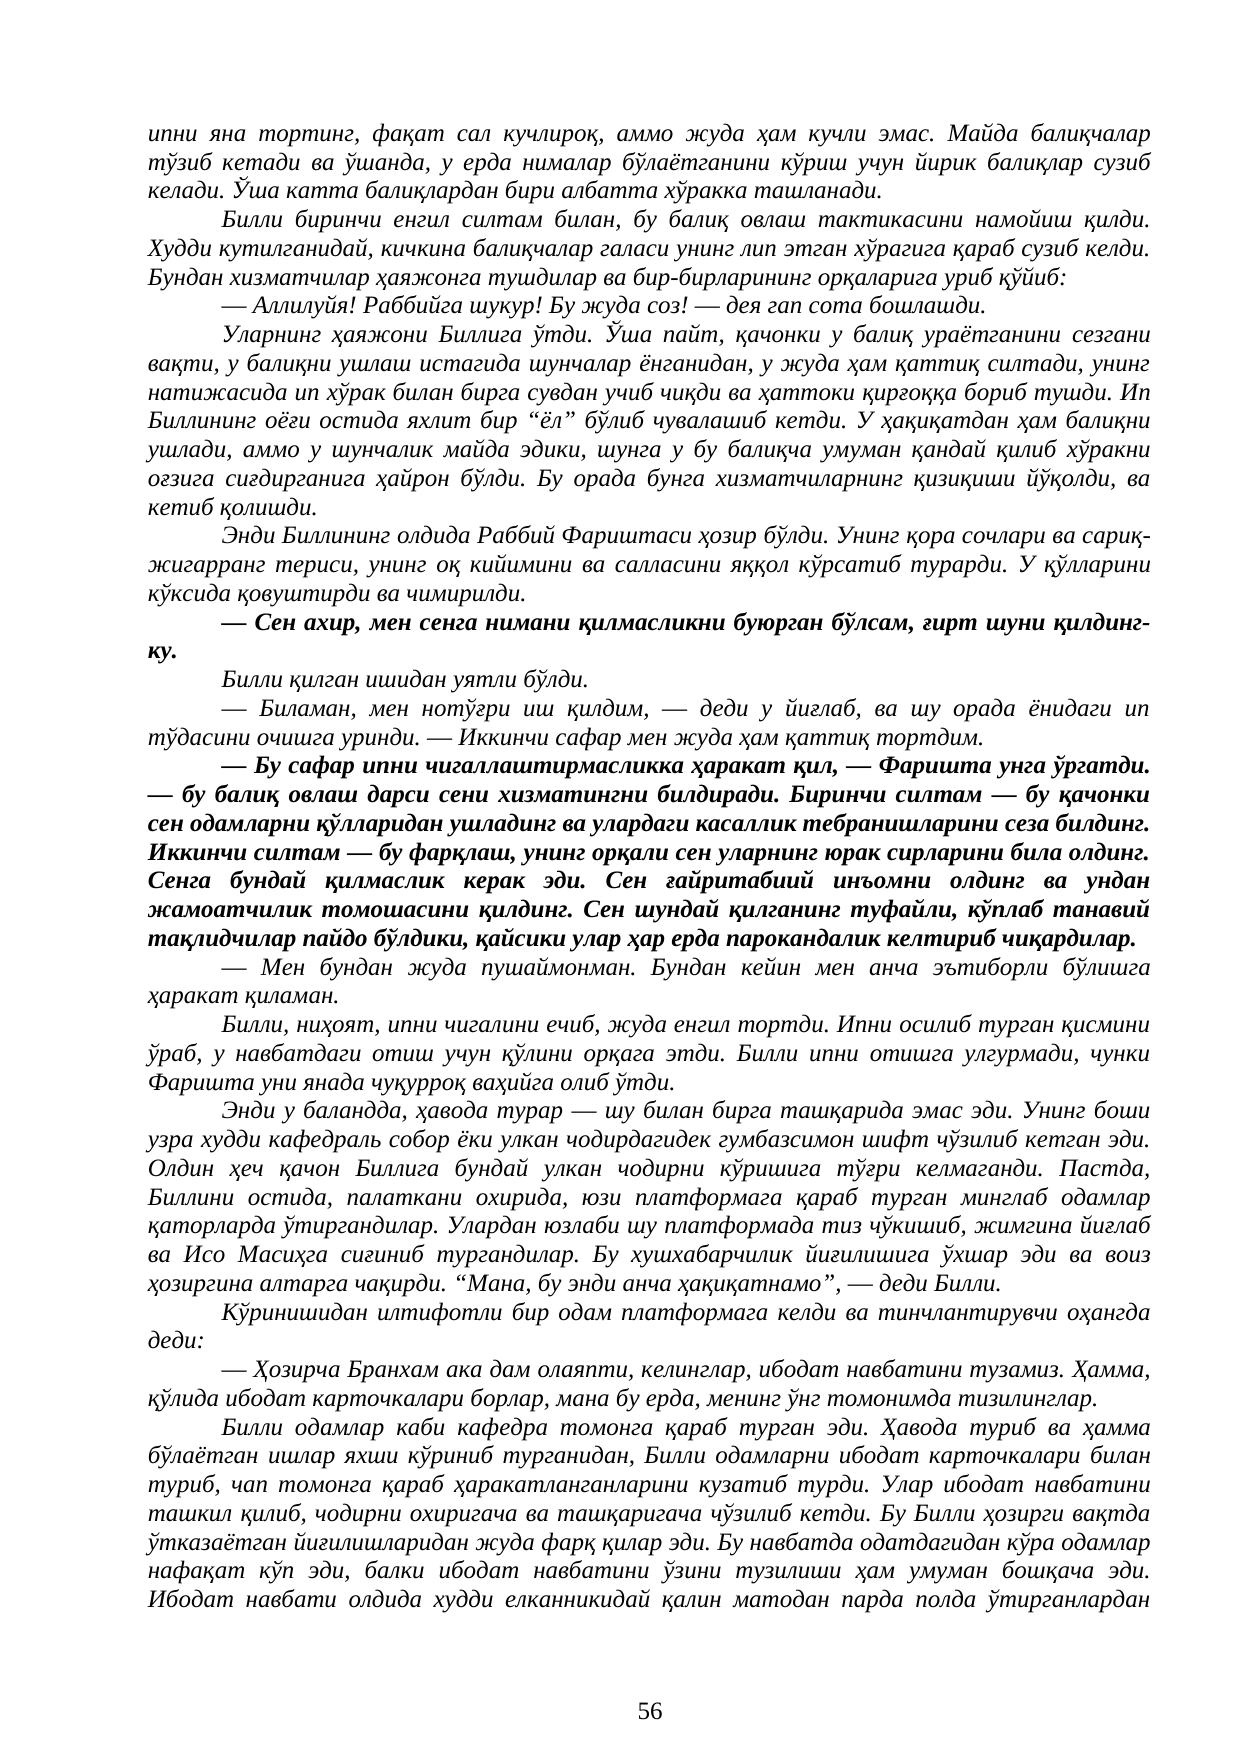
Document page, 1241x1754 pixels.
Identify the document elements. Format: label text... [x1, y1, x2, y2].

text ― Аллилуйя! Раббийга шукур! Бу жуда соз! ― дея гап сота бошлашди. [148, 291, 1152, 319]
text ― Сен ахир, мен сенга нимани қилмасликни буюрган бўлсам, ғирт шуни қилдинг-ку. [148, 607, 1152, 664]
text Энди у баландда, ҳавода турар ― шу билан бирга ташқарида эмас эди. Унинг боши узра худди кафедраль собор ёки улкан чодирдагидек гумбазсимон шифт чўзилиб кетган эди. Олдин ҳеч қачон Биллига бундай улкан чодирни кўришига тўғри келмаганди. Пастда, Биллини остида, палаткани охирида, юзи платформага қараб турган минглаб одамлар қаторларда ўтиргандилар. Улардан юзлаби шу платформада тиз чўкишиб, жимгина йиғлаб ва Исо Масиҳга сиғиниб тургандилар. Бу хушхабарчилик йиғилишига ўхшар эди ва воиз ҳозиргина алтарга чақирди. “Мана, бу энди анча ҳақиқатнамо”, ― деди Билли. [148, 1096, 1152, 1297]
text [148, 118, 1152, 204]
text ― Ҳозирча Бранхам ака дам олаяпти, келинглар, ибодат навбатини тузамиз. Ҳамма, қўлида ибодат карточкалари борлар, мана бу ерда, менинг ўнг томонимда тизилинглар. [148, 1354, 1152, 1412]
text ― Биламан, мен нотўғри иш қилдим, ― деди у йиғлаб, ва шу орада ёнидаги ип тўдасини очишга уринди. ― Иккинчи сафар мен жуда ҳам қаттиқ тортдим. [148, 693, 1152, 751]
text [148, 1412, 1152, 1613]
text Билли биринчи енгил силтам билан, бу балиқ овлаш тактикасини намойиш қилди. Худди кутилганидай, кичкина балиқчалар галаси унинг лип этган хўрагига қараб сузиб келди. Бундан хизматчилар ҳаяжонга тушдилар ва бир-бирларининг орқаларига уриб қўйиб: [148, 204, 1152, 291]
text ― Мен бундан жуда пушаймонман. Бундан кейин мен анча эътиборли бўлишга ҳаракат қиламан. [148, 952, 1152, 1009]
text ― Бу сафар ипни чигаллаштирмасликка ҳаракат қил, ― Фаришта унга ўргатди. ― бу балиқ овлаш дарси сени хизматингни билдиради. Биринчи силтам ― бу қачонки сен одамларни қўлларидан ушладинг ва улардаги касаллик тебранишларини сеза билдинг. Иккинчи силтам ― бу фарқлаш, унинг орқали сен уларнинг юрак сирларини била олдинг. Сенга бундай қилмаслик керак эди. Сен ғайритабиий инъомни олдинг ва ундан жамоатчилик томошасини қилдинг. Сен шундай қилганинг туфайли, кўплаб танавий тақлидчилар пайдо бўлдики, қайсики улар ҳар ерда парокандалик келтириб чиқардилар. [148, 751, 1152, 952]
text Билли қилган ишидан уятли бўлди. [148, 664, 1152, 693]
text Уларнинг ҳаяжони Биллига ўтди. Ўша пайт, қачонки у балиқ ураётганини сезгани вақти, у балиқни ушлаш истагида шунчалар ёнганидан, у жуда ҳам қаттиқ силтади, унинг натижасида ип хўрак билан бирга сувдан учиб чиқди ва ҳаттоки қирғоққа бориб тушди. Ип Биллининг оёғи остида яхлит бир “ёл” бўлиб чувалашиб кетди. У ҳақиқатдан ҳам балиқни ушлади, аммо у шунчалик майда эдики, шунга у бу балиқча умуман қандай қилиб хўракни оғзига сиғдирганига ҳайрон бўлди. Бу орада бунга хизматчиларнинг қизиқиши йўқолди, ва кетиб қолишди. [148, 319, 1152, 521]
text Энди Биллининг олдида Раббий Фариштаси ҳозир бўлди. Унинг қора сочлари ва сариқ-жигарранг териси, унинг оқ кийимини ва салласини яққол кўрсатиб турарди. У қўлларини кўксида қовуштирди ва чимирилди. [148, 521, 1152, 607]
text Билли, ниҳоят, ипни чигалини ечиб, жуда енгил тортди. Ипни осилиб турган қисмини ўраб, у навбатдаги отиш учун қўлини орқага этди. Билли ипни отишга улгурмади, чунки Фаришта уни янада чуқурроқ ваҳийга олиб ўтди. [148, 1009, 1152, 1096]
text Кўринишидан илтифотли бир одам платформага келди ва тинчлантирувчи оҳангда деди: [148, 1297, 1152, 1354]
